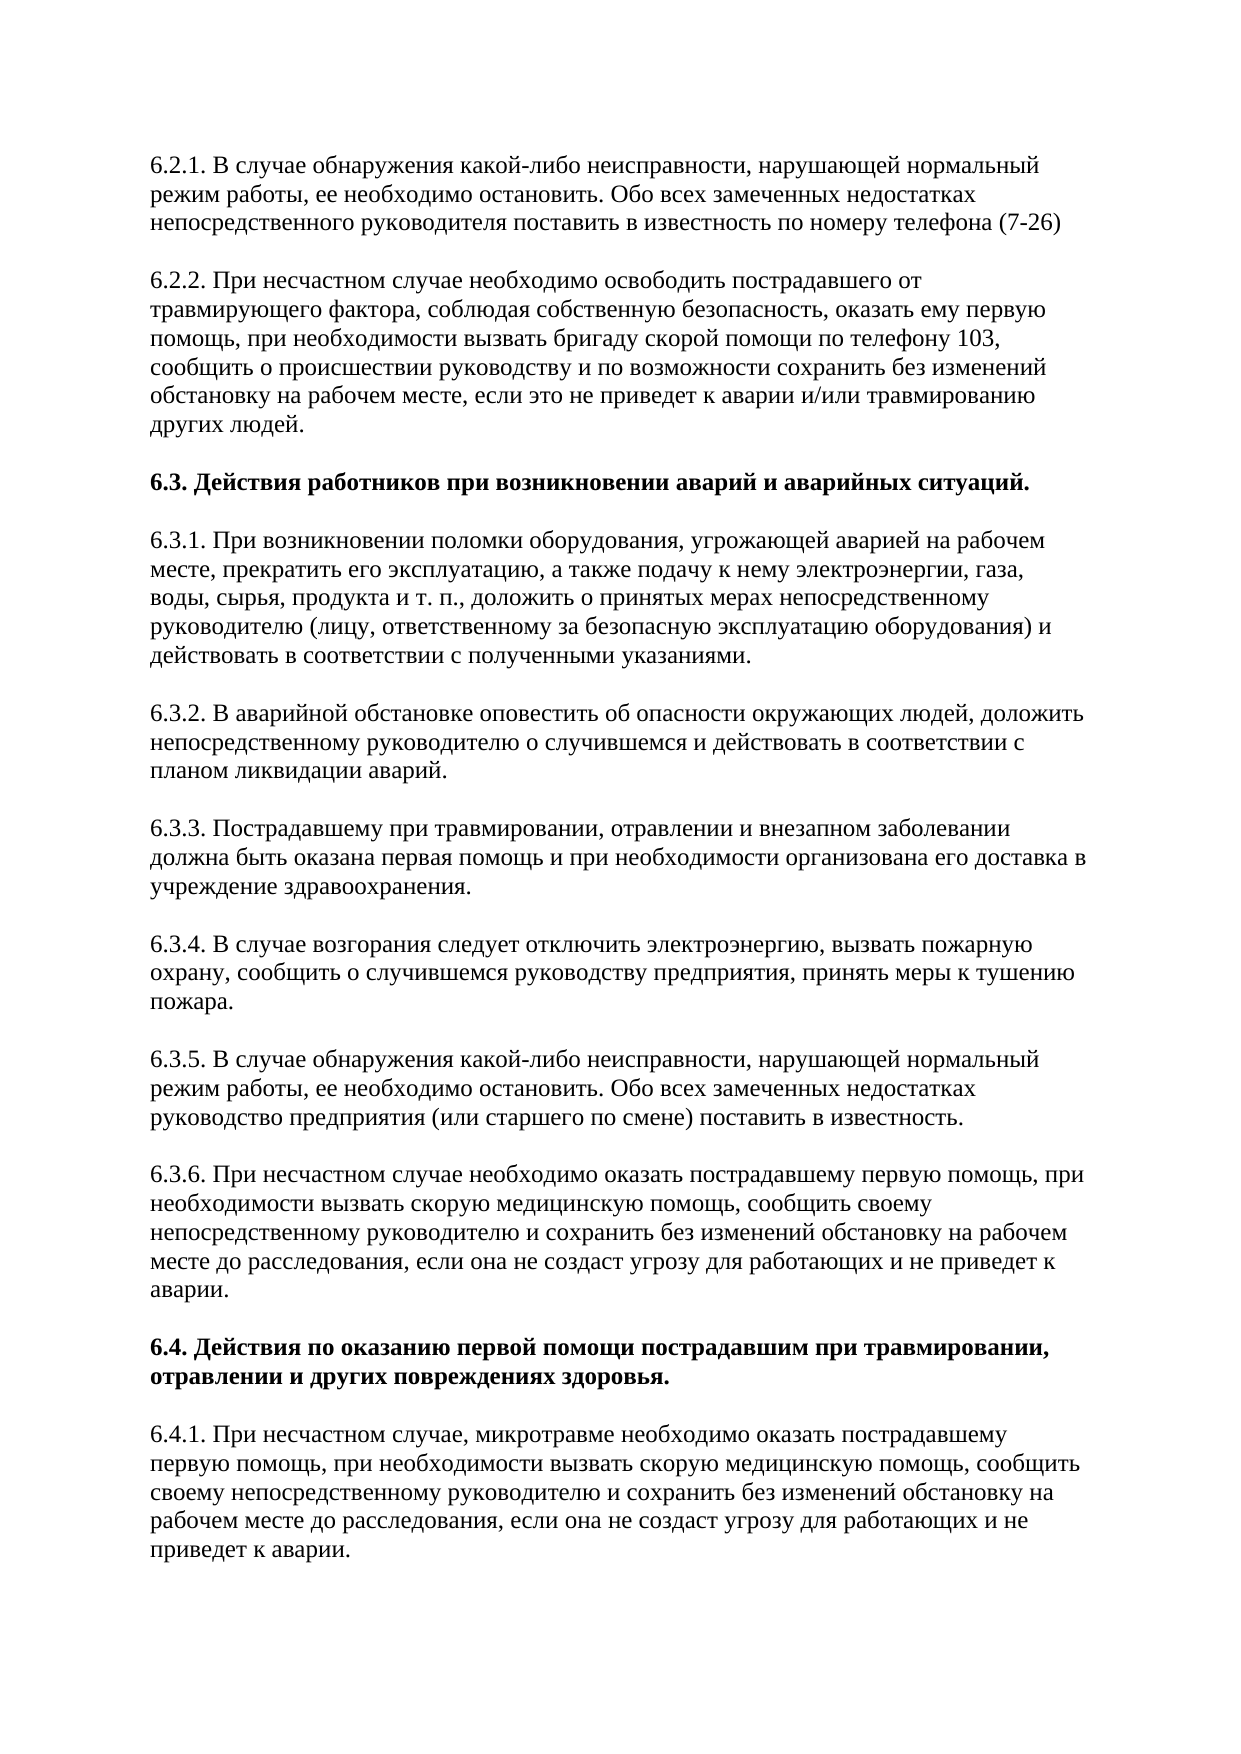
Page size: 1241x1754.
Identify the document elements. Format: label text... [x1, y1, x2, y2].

text 6.3.5. В случае обнаружения какой-либо неисправности, нарушающей нормальный режим работы, ее необходимо остановить. Обо всех замеченных недостатках руководство предприятия (или старшего по смене) поставить в известность. [150, 1044, 1090, 1130]
text 6.3.3. Пострадавшему при травмировании, отравлении и внезапном заболевании должна быть оказана первая помощь и при необходимости организована его доставка в учреждение здравоохранения. [150, 813, 1090, 899]
text 6.2.1. В случае обнаружения какой-либо неисправности, нарушающей нормальный режим работы, ее необходимо остановить. Обо всех замеченных недостатках непосредственного руководителя поставить в известность по номеру телефона (7-26) [150, 150, 1090, 236]
text 6.4. Действия по оказанию первой помощи пострадавшим при травмировании, отравлении и других повреждениях здоровья. [150, 1332, 1090, 1390]
text 6.3.2. В аварийной обстановке оповестить об опасности окружающих людей, доложить непосредственному руководителю о случившемся и действовать в соответствии с планом ликвидации аварий. [150, 698, 1090, 784]
text 6.4.1. При несчастном случае, микротравме необходимо оказать пострадавшему первую помощь, при необходимости вызвать скорую медицинскую помощь, сообщить своему непосредственному руководителю и сохранить без изменений обстановку на рабочем месте до расследования, если она не создаст угрозу для работающих и не приведет к аварии. [150, 1419, 1090, 1563]
text 6.3.1. При возникновении поломки оборудования, угрожающей аварией на рабочем месте, прекратить его эксплуатацию, а также подачу к нему электроэнергии, газа, воды, сырья, продукта и т. п., доложить о принятых мерах непосредственному руководителю (лицу, ответственному за безопасную эксплуатацию оборудования) и действовать в соответствии с полученными указаниями. [150, 525, 1090, 669]
text 6.3.6. При несчастном случае необходимо оказать пострадавшему первую помощь, при необходимости вызвать скорую медицинскую помощь, сообщить своему непосредственному руководителю и сохранить без изменений обстановку на рабочем месте до расследования, если она не создаст угрозу для работающих и не приведет к аварии. [150, 1159, 1090, 1303]
text 6.3. Действия работников при возникновении аварий и аварийных ситуаций. [150, 467, 1090, 496]
text 6.2.2. При несчастном случае необходимо освободить пострадавшего от травмирующего фактора, соблюдая собственную безопасность, оказать ему первую помощь, при необходимости вызвать бригаду скорой помощи по телефону 103, сообщить о происшествии руководству и по возможности сохранить без изменений обстановку на рабочем месте, если это не приведет к аварии и/или травмированию других людей. [150, 265, 1090, 438]
text 6.3.4. В случае возгорания следует отключить электроэнергию, вызвать пожарную охрану, сообщить о случившемся руководству предприятия, принять меры к тушению пожара. [150, 929, 1090, 1015]
